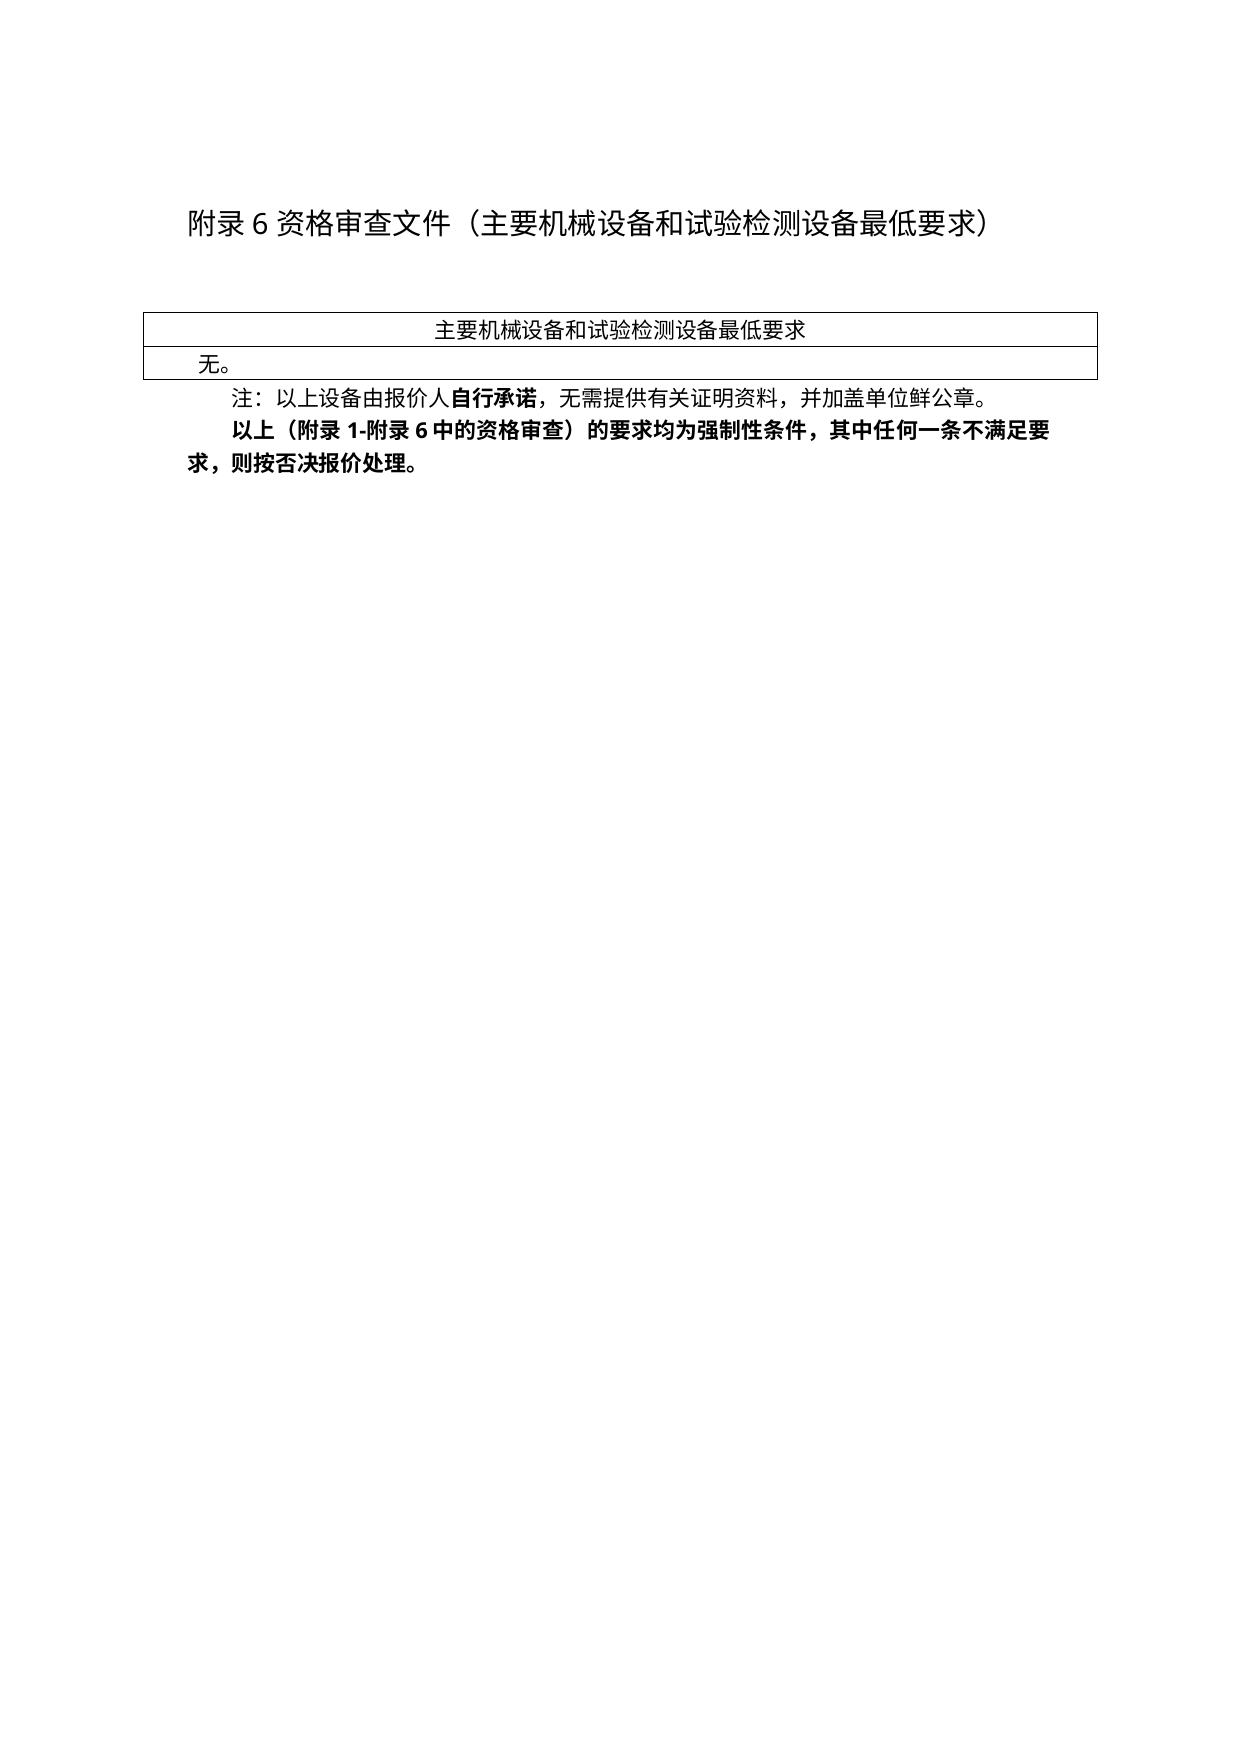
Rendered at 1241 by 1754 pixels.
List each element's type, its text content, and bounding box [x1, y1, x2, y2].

text 注：以上设备由报价人自行承诺，无需提供有关证明资料，并加盖单位鲜公章。 [187, 380, 1053, 413]
text 以上（附录1-附录6中的资格审查）的要求均为强制性条件，其中任何一条不满足要求，则按否决报价处理。 [187, 413, 1053, 478]
table_cell 无。 [144, 347, 1097, 379]
subtitle 附录6 资格审查文件（主要机械设备和试验检测设备最低要求） [187, 189, 1053, 254]
table_header 主要机械设备和试验检测设备最低要求 [144, 313, 1097, 346]
